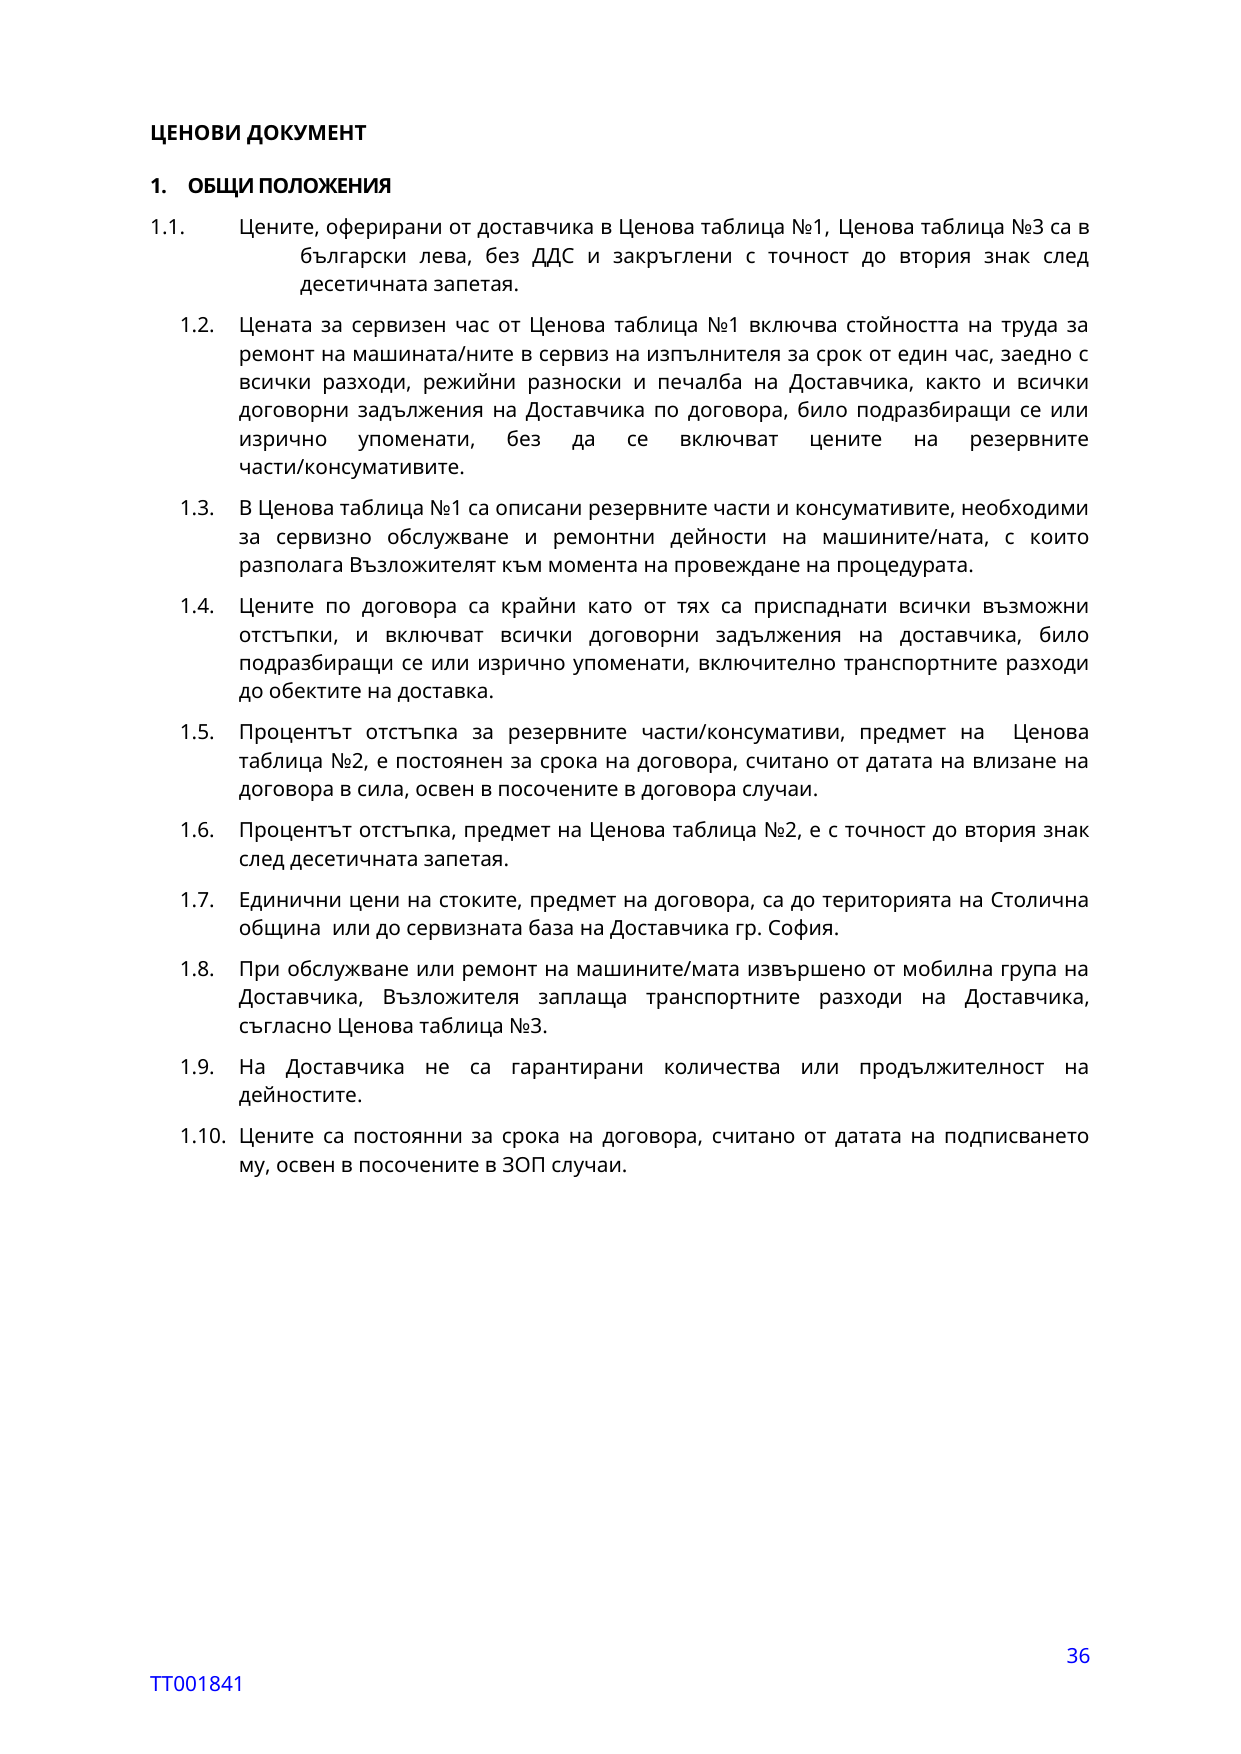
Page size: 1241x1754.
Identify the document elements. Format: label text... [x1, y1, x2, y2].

list На Доставчика не са гарантирани количества или продължителност на дейностите. [179, 1052, 1090, 1109]
list Цените са постоянни за срока на договора, считано от датата на подписването му, освен в посочените в ЗОП случаи. [179, 1121, 1090, 1178]
list Цената за сервизен час от Ценова таблица №1 включва стойността на труда за ремонт на машината/ните в сервиз на изпълнителя за срок от един час, заедно с всички разходи, режийни разноски и печалба на Доставчика, както и всички договорни задължения на Доставчика по договора, било подразбиращи се или изрично упоменати, без да се включват цените на резервните части/консумативите. [179, 310, 1090, 481]
list Процентът отстъпка за резервните части/консумативи, предмет на Ценова таблица №2, е постоянен за срока на договора, считано от датата на влизане на договора в сила, освен в посочените в договора случаи. [179, 717, 1090, 803]
list При обслужване или ремонт на машините/мата извършено от мобилна група на Доставчика, Възложителя заплаща транспортните разходи на Доставчика, съгласно Ценова таблица №3. [179, 954, 1090, 1039]
list Единични цени на стоките, предмет на договора, са до територията на Столична община или до сервизната база на Доставчика гр. София. [179, 885, 1090, 942]
list В Ценова таблица №1 са описани резервните части и консумативите, необходими за сервизно обслужване и ремонтни дейности на машините/ната, с които разполага Възложителят към момента на провеждане на процедурата. [179, 493, 1090, 579]
list Цените, оферирани от доставчика в Ценова таблица №1, Ценова таблица №3 са в български лева, без ДДС и закръглени с точност до втория знак след десетичната запетая. [150, 212, 1090, 298]
text ЦЕНОВИ ДОКУМЕНТ [150, 118, 1090, 147]
list Процентът отстъпка, предмет на Ценова таблица №2, е с точност до втория знак след десетичната запетая. [179, 815, 1090, 872]
list ОБЩИ ПОЛОЖЕНИЯ [150, 172, 1090, 200]
list Цените по договора са крайни като от тях са приспаднати всички възможни отстъпки, и включват всички договорни задължения на доставчика, било подразбиращи се или изрично упоменати, включително транспортните разходи до обектите на доставка. [179, 591, 1090, 705]
